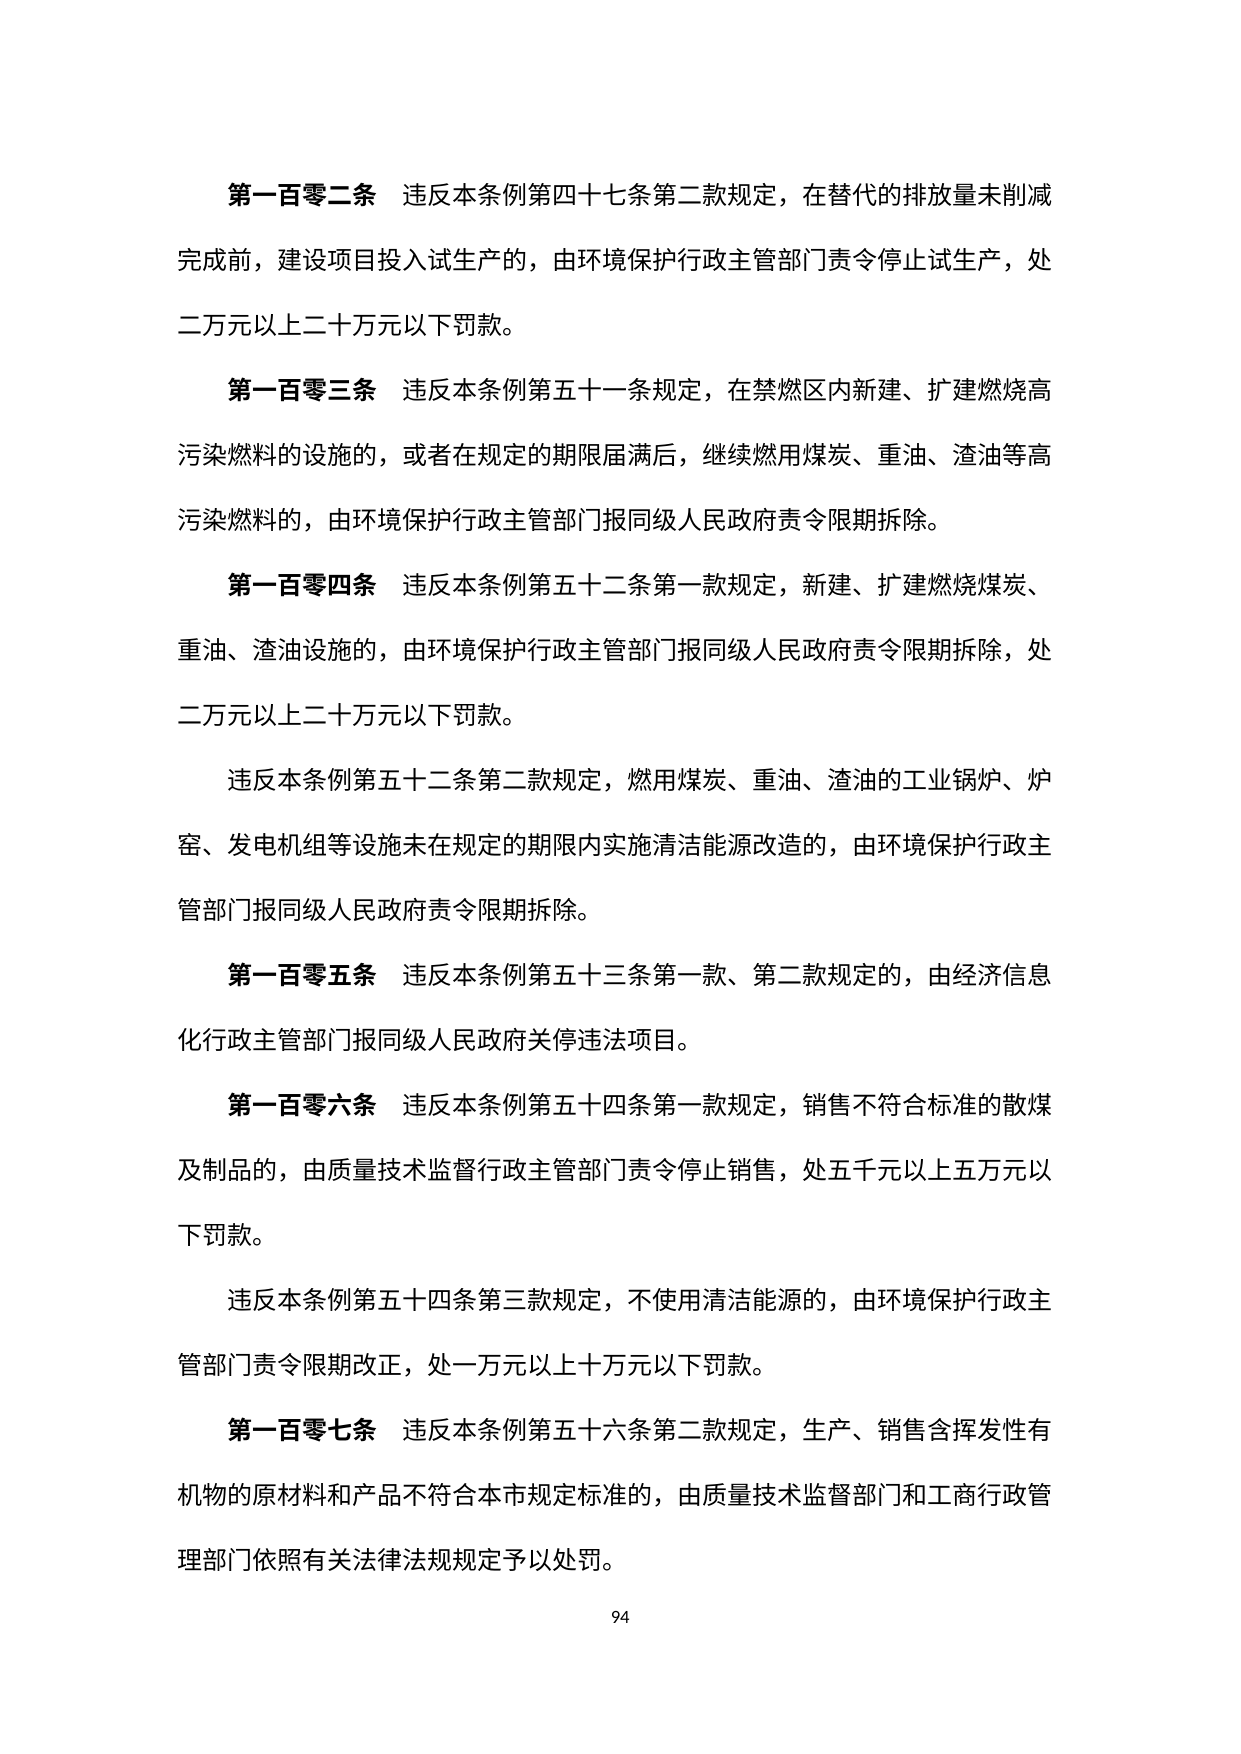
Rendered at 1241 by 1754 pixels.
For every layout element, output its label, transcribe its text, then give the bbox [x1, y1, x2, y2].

text 第一百零七条 违反本条例第五十六条第二款规定，生产、销售含挥发性有机物的原材料和产品不符合本市规定标准的，由质量技术监督部门和工商行政管理部门依照有关法律法规规定予以处罚。 [177, 1396, 1063, 1591]
text 第一百零四条 违反本条例第五十二条第一款规定，新建、扩建燃烧煤炭、重油、渣油设施的，由环境保护行政主管部门报同级人民政府责令限期拆除，处二万元以上二十万元以下罚款。 [177, 551, 1063, 746]
text 第一百零六条 违反本条例第五十四条第一款规定，销售不符合标准的散煤及制品的，由质量技术监督行政主管部门责令停止销售，处五千元以上五万元以下罚款。 [177, 1071, 1063, 1266]
text 第一百零三条 违反本条例第五十一条规定，在禁燃区内新建、扩建燃烧高污染燃料的设施的，或者在规定的期限届满后，继续燃用煤炭、重油、渣油等高污染燃料的，由环境保护行政主管部门报同级人民政府责令限期拆除。 [177, 356, 1063, 551]
text 第一百零二条 违反本条例第四十七条第二款规定，在替代的排放量未削减完成前，建设项目投入试生产的，由环境保护行政主管部门责令停止试生产，处二万元以上二十万元以下罚款。 [177, 161, 1063, 356]
text 违反本条例第五十二条第二款规定，燃用煤炭、重油、渣油的工业锅炉、炉窑、发电机组等设施未在规定的期限内实施清洁能源改造的，由环境保护行政主管部门报同级人民政府责令限期拆除。 [177, 746, 1063, 941]
text 第一百零五条 违反本条例第五十三条第一款、第二款规定的，由经济信息化行政主管部门报同级人民政府关停违法项目。 [177, 941, 1063, 1071]
text 违反本条例第五十四条第三款规定，不使用清洁能源的，由环境保护行政主管部门责令限期改正，处一万元以上十万元以下罚款。 [177, 1266, 1063, 1396]
